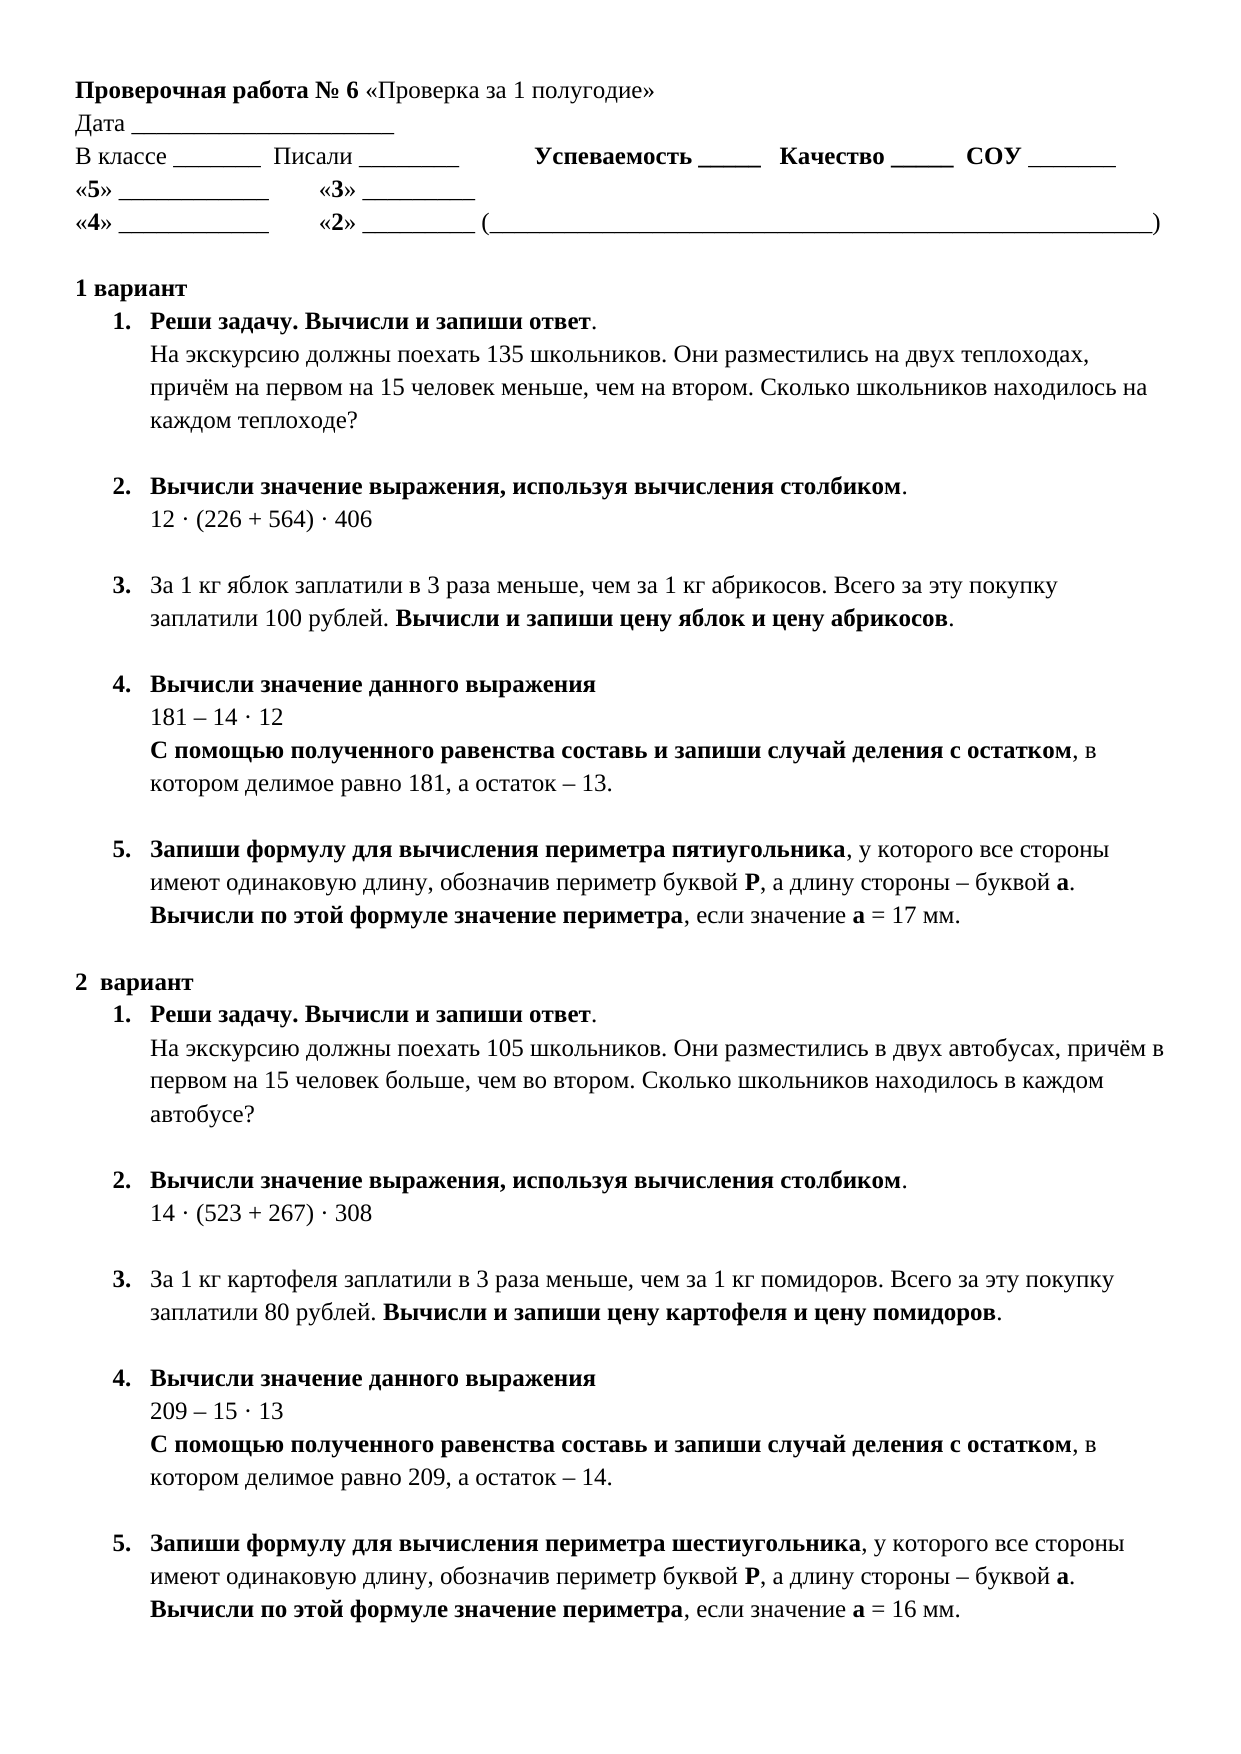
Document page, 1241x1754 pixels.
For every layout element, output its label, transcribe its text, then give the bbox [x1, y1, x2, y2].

list 209 – 15 · 13 [150, 1396, 1165, 1424]
list Реши задачу. Вычисли и запиши ответ. [112, 306, 1165, 335]
text Проверочная работа № 6 «Проверка за 1 полугодие» [75, 75, 1165, 104]
text «5» ____________ «3» _________ [75, 174, 1165, 203]
text Дата _____________________ [75, 108, 1165, 137]
list На экскурсию должны поехать 105 школьников. Они разместились в двух автобусах, причём в первом на 15 человек больше, чем во втором. Сколько школьников находилось в каждом автобусе? [150, 1033, 1165, 1127]
text «4» ____________ «2» _________ (_____________________________________________________) [75, 207, 1165, 236]
list За 1 кг картофеля заплатили в 3 раза меньше, чем за 1 кг помидоров. Всего за эту покупку заплатили 80 рублей. Вычисли и запиши цену картофеля и цену помидоров. [112, 1264, 1165, 1326]
text В классе _______ Писали ________ Успеваемость _____ Качество _____ СОУ _______ [75, 141, 1165, 170]
list На экскурсию должны поехать 135 школьников. Они разместились на двух теплоходах, причём на первом на 15 человек меньше, чем на втором. Сколько школьников находилось на каждом теплоходе? [150, 339, 1165, 434]
list Вычисли значение выражения, используя вычисления столбиком. [112, 471, 1165, 500]
list Вычисли значение выражения, используя вычисления столбиком. [112, 1165, 1165, 1193]
text 1 вариант [75, 273, 1165, 302]
list 14 · (523 + 267) · 308 [150, 1198, 1165, 1226]
list Запиши формулу для вычисления периметра пятиугольника, у которого все стороны имеют одинаковую длину, обозначив периметр буквой Р, а длину стороны – буквой а. Вычисли по этой формуле значение периметра, если значение а = 17 мм. [112, 834, 1165, 929]
list Реши задачу. Вычисли и запиши ответ. [112, 999, 1165, 1028]
list Вычисли значение данного выражения [112, 669, 1165, 698]
text 2 вариант [75, 967, 1165, 995]
list С помощью полученного равенства составь и запиши случай деления с остатком, в котором делимое равно 181, а остаток – 13. [150, 735, 1165, 797]
list За 1 кг яблок заплатили в 3 раза меньше, чем за 1 кг абрикосов. Всего за эту покупку заплатили 100 рублей. Вычисли и запиши цену яблок и цену абрикосов. [112, 570, 1165, 632]
list Запиши формулу для вычисления периметра шестиугольника, у которого все стороны имеют одинаковую длину, обозначив периметр буквой Р, а длину стороны – буквой а. Вычисли по этой формуле значение периметра, если значение а = 16 мм. [112, 1528, 1165, 1623]
list 12 · (226 + 564) · 406 [150, 504, 1165, 533]
list 181 – 14 · 12 [150, 702, 1165, 731]
list Вычисли значение данного выражения [112, 1363, 1165, 1392]
list С помощью полученного равенства составь и запиши случай деления с остатком, в котором делимое равно 209, а остаток – 14. [150, 1429, 1165, 1491]
